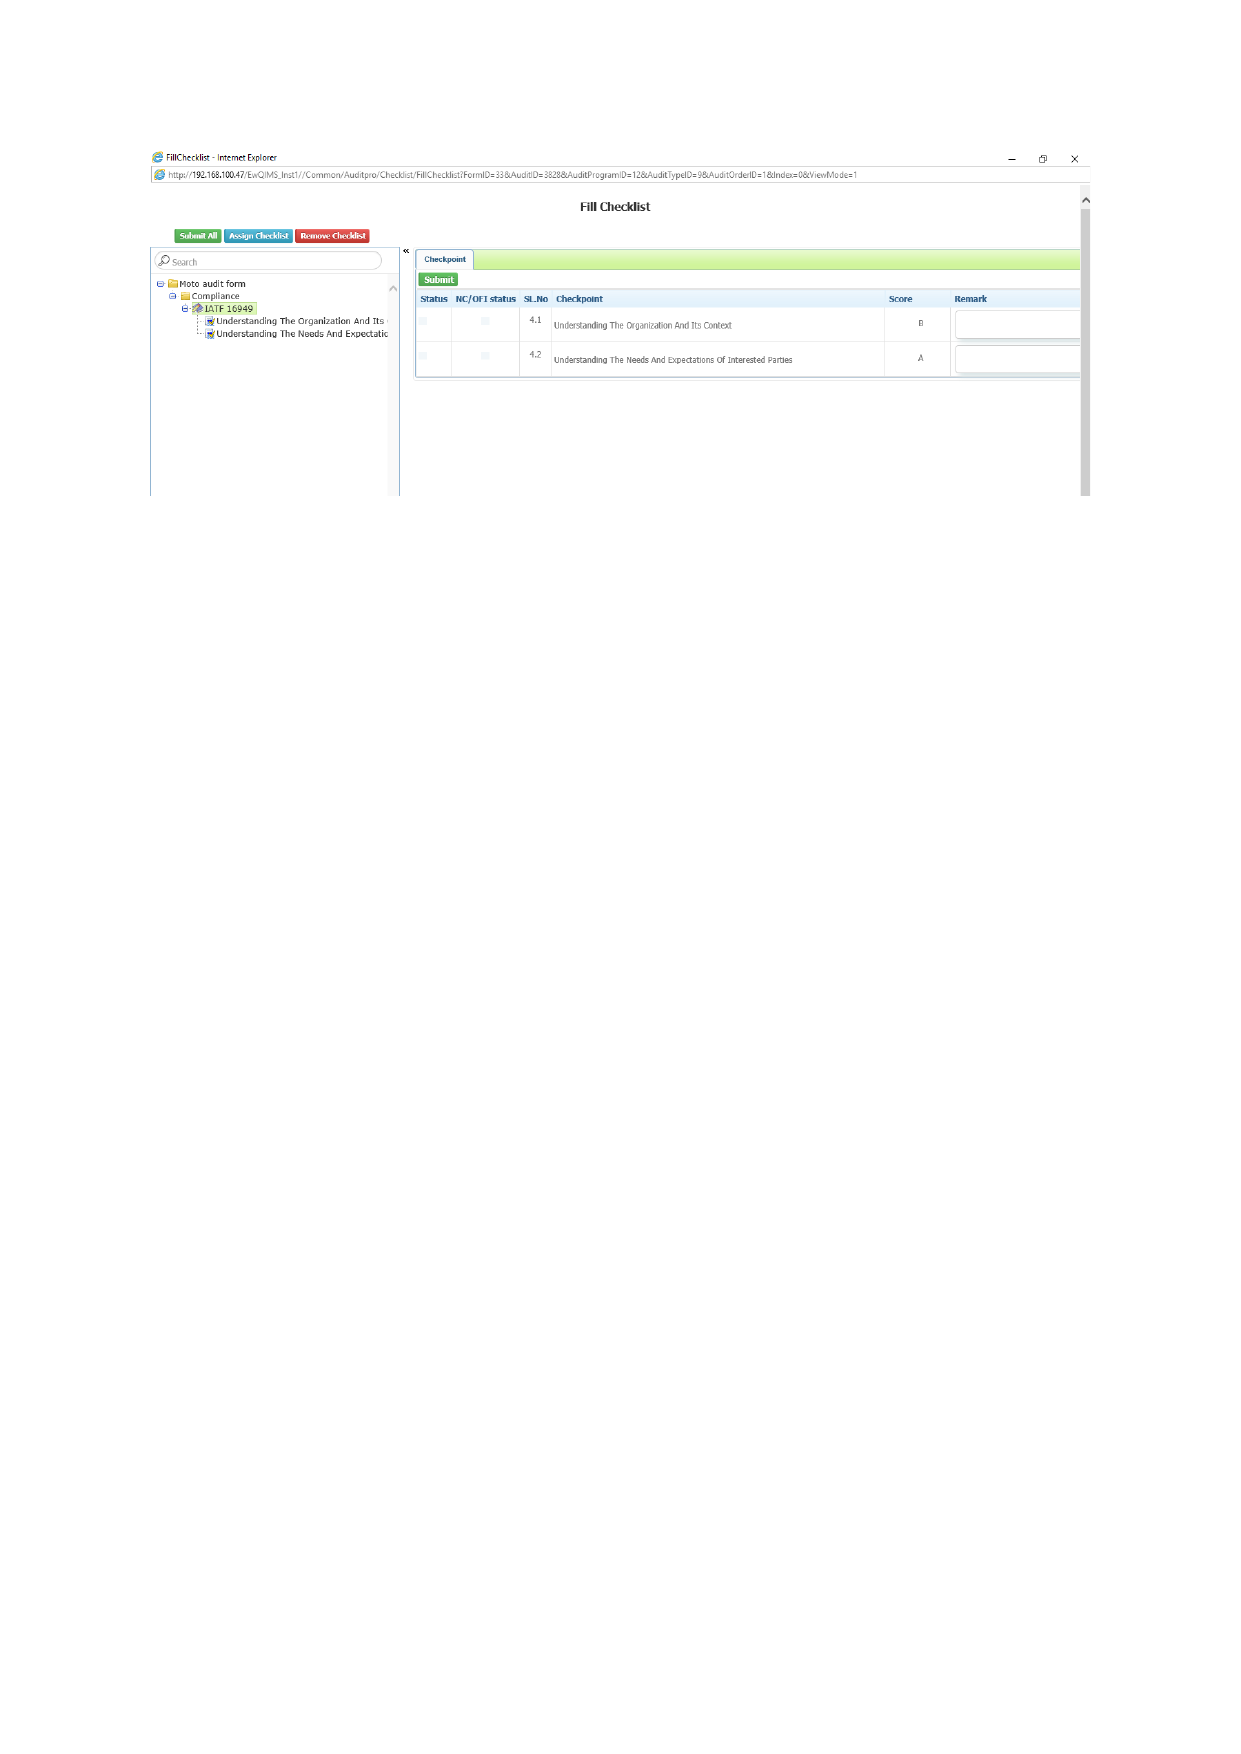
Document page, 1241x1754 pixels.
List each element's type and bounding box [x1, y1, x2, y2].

picture [150, 150, 1091, 496]
